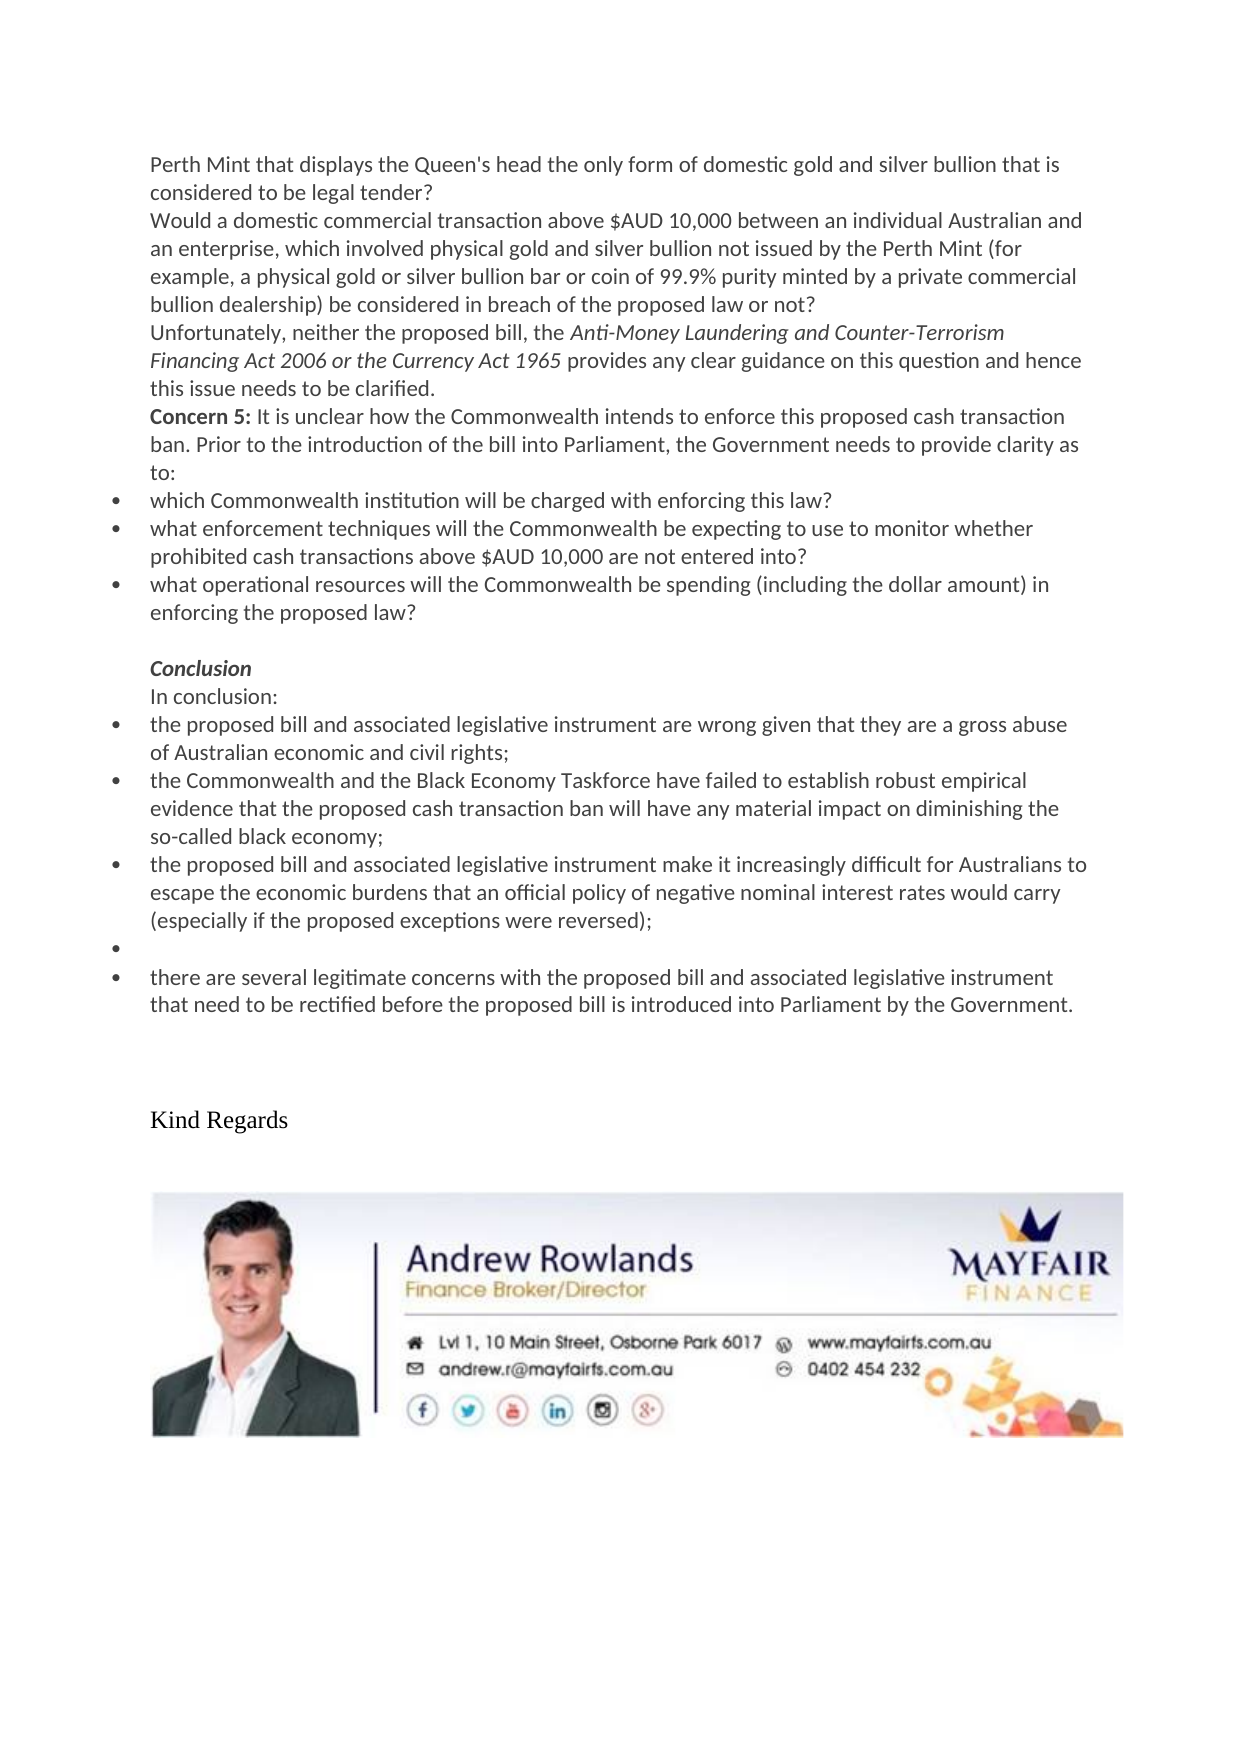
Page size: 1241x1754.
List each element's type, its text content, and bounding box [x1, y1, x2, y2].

list there are several legitimate concerns with the proposed bill and associated legislative instrument that need to be rectified before the proposed bill is introduced into Parliament by the Government. [112, 963, 1090, 1019]
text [150, 150, 1090, 206]
list what operational resources will the Commonwealth be spending (including the dollar amount) in enforcing the proposed law? [112, 570, 1090, 626]
list which Commonwealth institution will be charged with enforcing this law? [112, 486, 1090, 514]
text Unfortunately, neither the proposed bill, the Anti-Money Laundering and Counter-Terrorism Financing Act 2006 or the Currency Act 1965 provides any clear guidance on this question and hence this issue needs to be clarified. [150, 318, 1090, 402]
text Would a domestic commercial transaction above $AUD 10,000 between an individual Australian and an enterprise, which involved physical gold and silver bullion not issued by the Perth Mint (for example, a physical gold or silver bullion bar or coin of 99.9% purity minted by a private commercial bullion dealership) be considered in breach of the proposed law or not? [150, 206, 1090, 318]
list the Commonwealth and the Black Economy Taskforce have failed to establish robust empirical evidence that the proposed cash transaction ban will have any material impact on diminishing the so-called black economy; [112, 766, 1090, 851]
text Kind Regards [150, 1105, 1090, 1134]
list what enforcement techniques will the Commonwealth be expecting to use to monitor whether prohibited cash transactions above $AUD 10,000 are not entered into? [112, 514, 1090, 570]
list the proposed bill and associated legislative instrument make it increasingly difficult for Australians to escape the economic burdens that an official policy of negative nominal interest rates would carry (especially if the proposed exceptions were reversed); [112, 851, 1090, 934]
text In conclusion: [150, 682, 1090, 710]
text Concern 5: It is unclear how the Commonwealth intends to enforce this proposed cash transaction ban. Prior to the introduction of the bill into Parliament, the Government needs to provide clarity as to: [150, 402, 1090, 486]
list the proposed bill and associated legislative instrument are wrong given that they are a gross abuse of Australian economic and civil rights; [112, 710, 1090, 766]
text Conclusion [150, 654, 1090, 682]
picture [150, 1191, 1124, 1438]
